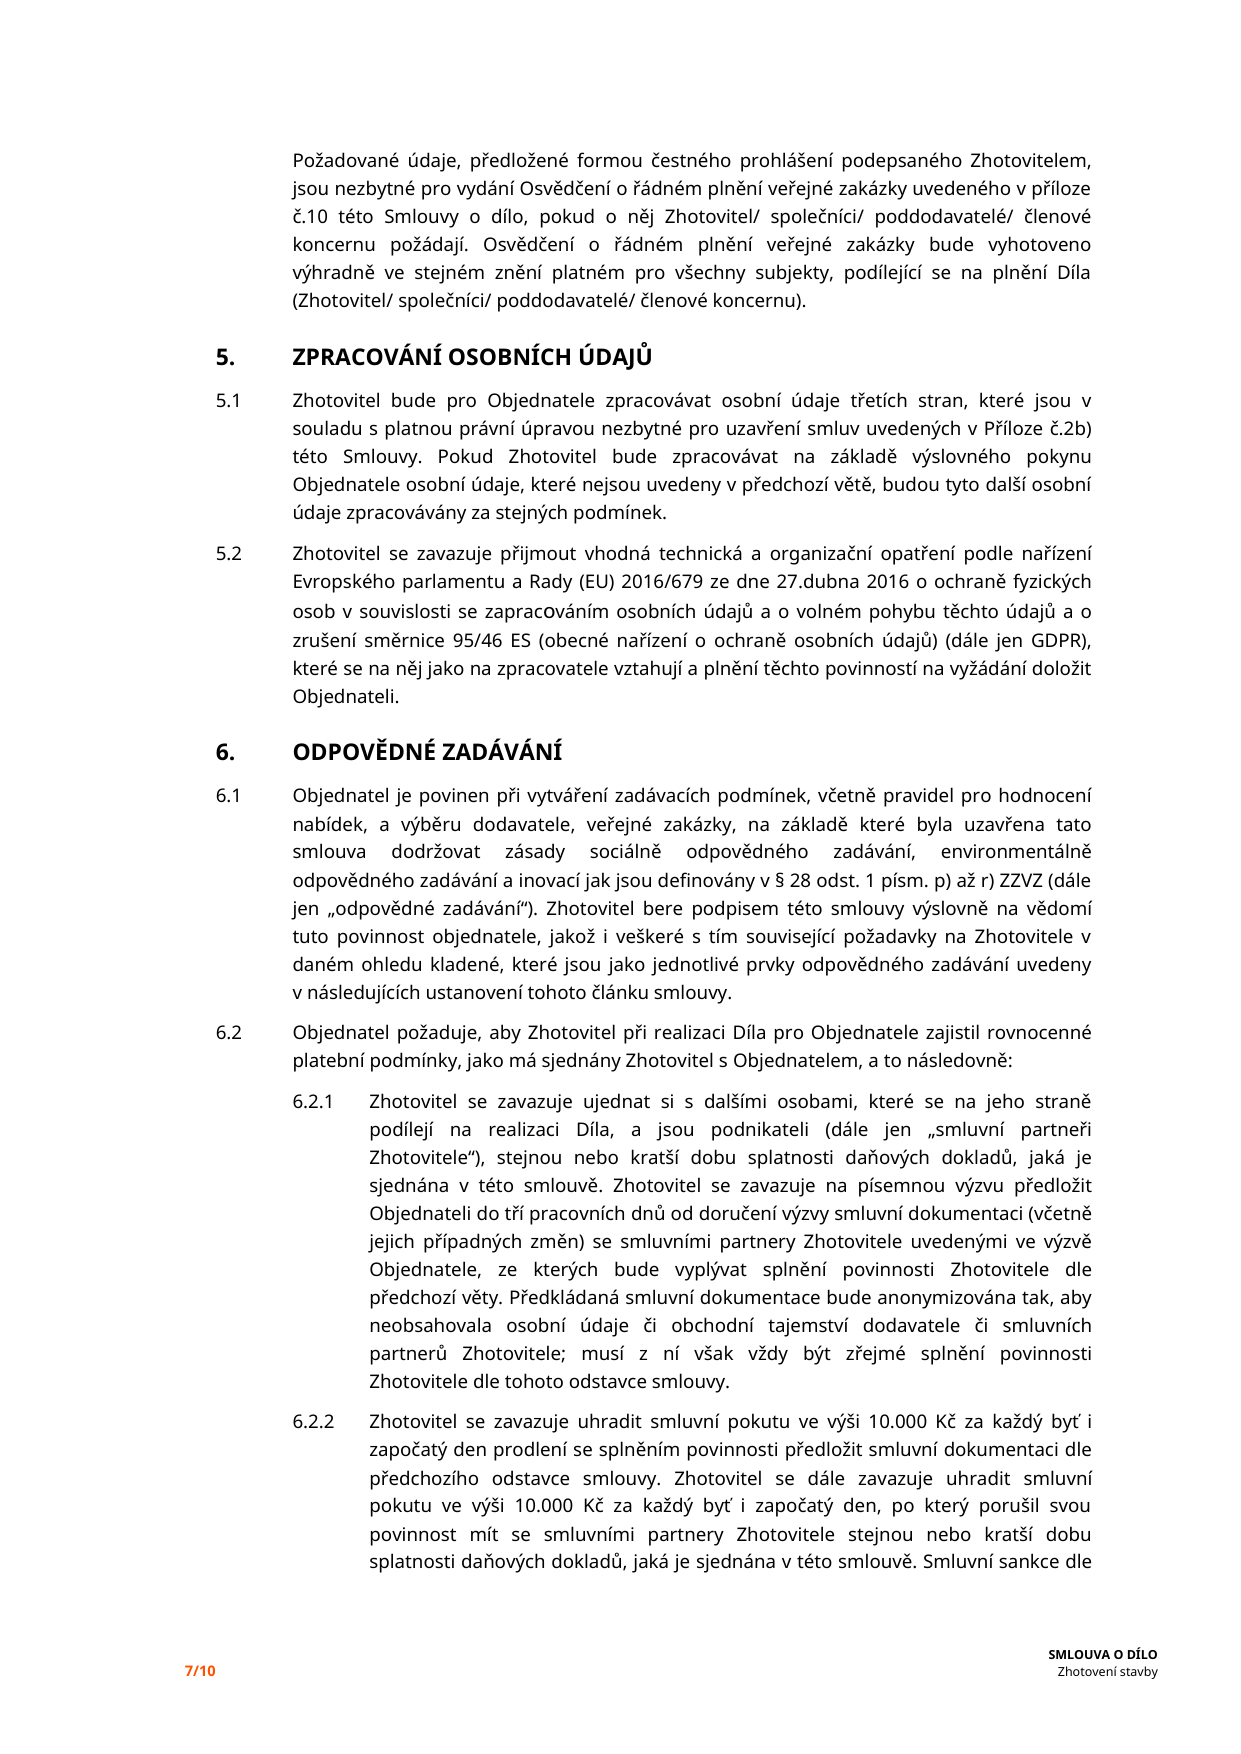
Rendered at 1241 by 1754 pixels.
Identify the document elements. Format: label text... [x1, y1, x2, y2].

list ODPOVĚDNÉ ZADÁVÁNÍ [216, 736, 1093, 767]
text Požadované údaje, předložené formou čestného prohlášení podepsaného Zhotovitelem, jsou nezbytné pro vydání Osvědčení o řádném plnění veřejné zakázky uvedeného v příloze č.10 této Smlouvy o dílo, pokud o něj Zhotovitel/ společníci/ poddodavatelé/ členové koncernu požádají. Osvědčení o řádném plnění veřejné zakázky bude vyhotoveno výhradně ve stejném znění platném pro všechny subjekty, podílející se na plnění Díla (Zhotovitel/ společníci/ poddodavatelé/ členové koncernu). [292, 147, 1093, 313]
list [292, 1409, 1093, 1574]
text ZPRACOVÁNÍ OSOBNÍCH ÚDAJŮ [216, 341, 1093, 372]
list Zhotovitel se zavazuje ujednat si s dalšími osobami, které se na jeho straně podílejí na realizaci Díla, a jsou podnikateli (dále jen „smluvní partneři Zhotovitele“), stejnou nebo kratší dobu splatnosti daňových dokladů, jaká je sjednána v této smlouvě. Zhotovitel se zavazuje na písemnou výzvu předložit Objednateli do tří pracovních dnů od doručení výzvy smluvní dokumentaci (včetně jejich případných změn) se smluvními partnery Zhotovitele uvedenými ve výzvě Objednatele, ze kterých bude vyplývat splnění povinnosti Zhotovitele dle předchozí věty. Předkládaná smluvní dokumentace bude anonymizována tak, aby neobsahovala osobní údaje či obchodní tajemství dodavatele či smluvních partnerů Zhotovitele; musí z ní však vždy být zřejmé splnění povinnosti Zhotovitele dle tohoto odstavce smlouvy. [292, 1088, 1093, 1394]
list Objednatel požaduje, aby Zhotovitel při realizaci Díla pro Objednatele zajistil rovnocenné platební podmínky, jako má sjednány Zhotovitel s Objednatelem, a to následovně: [216, 1019, 1093, 1073]
text Zhotovitel se zavazuje přijmout vhodná technická a organizační opatření podle nařízení Evropského parlamentu a Rady (EU) 2016/679 ze dne 27.dubna 2016 o ochraně fyzických osob v souvislosti se zapracováním osobních údajů a o volném pohybu těchto údajů a o zrušení směrnice 95/46 ES (obecné nařízení o ochraně osobních údajů) (dále jen GDPR), které se na něj jako na zpracovatele vztahují a plnění těchto povinností na vyžádání doložit Objednateli. [216, 540, 1093, 708]
text Zhotovitel bude pro Objednatele zpracovávat osobní údaje třetích stran, které jsou v souladu s platnou právní úpravou nezbytné pro uzavření smluv uvedených v Příloze č.2b) této Smlouvy. Pokud Zhotovitel bude zpracovávat na základě výslovného pokynu Objednatele osobní údaje, které nejsou uvedeny v předchozí větě, budou tyto další osobní údaje zpracovávány za stejných podmínek. [216, 387, 1093, 525]
list Objednatel je povinen při vytváření zadávacích podmínek, včetně pravidel pro hodnocení nabídek, a výběru dodavatele, veřejné zakázky, na základě které byla uzavřena tato smlouva dodržovat zásady sociálně odpovědného zadávání, environmentálně odpovědného zadávání a inovací jak jsou definovány v § 28 odst. 1 písm. p) až r) ZZVZ (dále jen „odpovědné zadávání“). Zhotovitel bere podpisem této smlouvy výslovně na vědomí tuto povinnost objednatele, jakož i veškeré s tím související požadavky na Zhotovitele v daném ohledu kladené, které jsou jako jednotlivé prvky odpovědného zadávání uvedeny v následujících ustanovení tohoto článku smlouvy. [216, 783, 1093, 1004]
